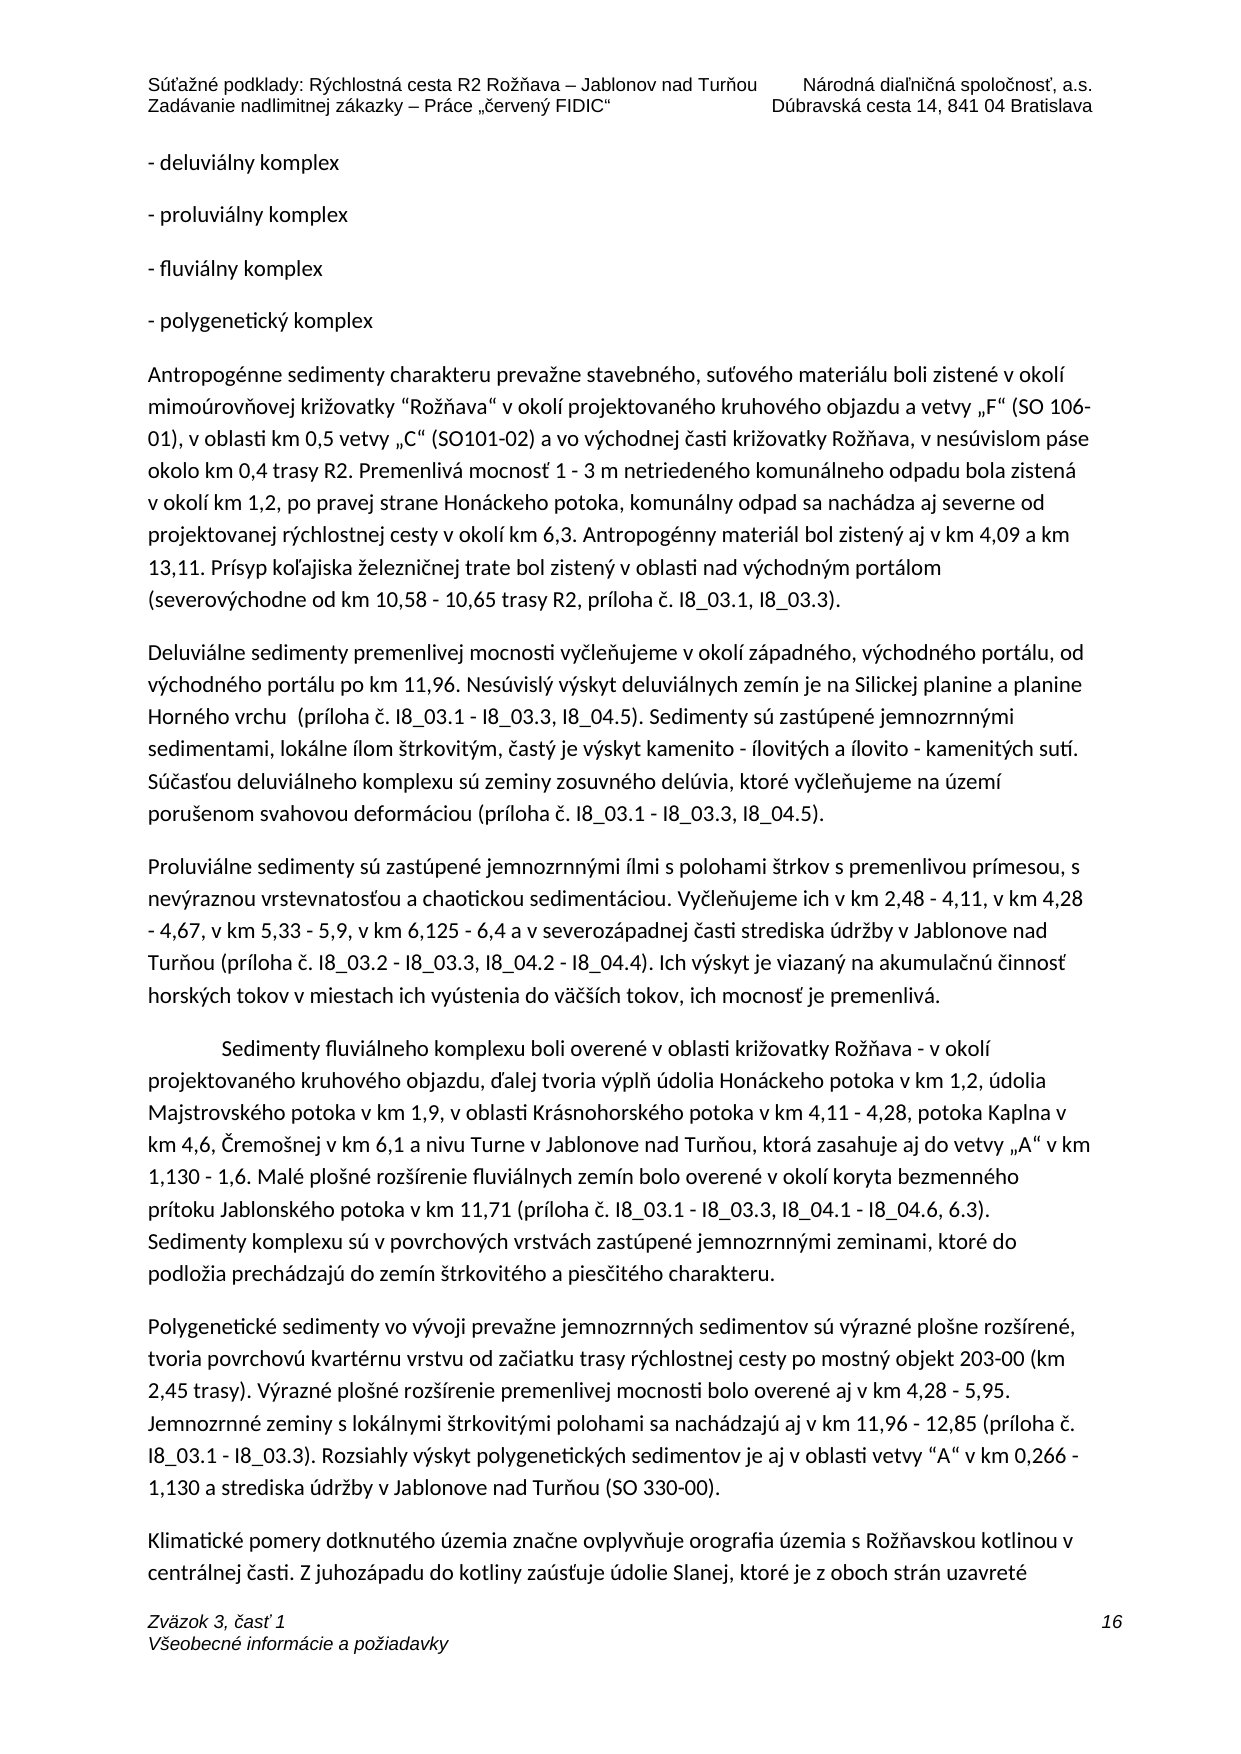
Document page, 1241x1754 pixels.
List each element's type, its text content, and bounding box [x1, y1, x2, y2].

text Antropogénne sedimenty charakteru prevažne stavebného, suťového materiálu boli zistené v okolí mimoúrovňovej križovatky “Rožňava“ v okolí projektovaného kruhového objazdu a vetvy „F“ (SO 106-01), v oblasti km 0,5 vetvy „C“ (SO101-02) a vo východnej časti križovatky Rožňava, v nesúvislom páse okolo km 0,4 trasy R2. Premenlivá mocnosť 1 - 3 m netriedeného komunálneho odpadu bola zistená v okolí km 1,2, po pravej strane Honáckeho potoka, komunálny odpad sa nachádza aj severne od projektovanej rýchlostnej cesty v okolí km 6,3. Antropogénny materiál bol zistený aj v km 4,09 a km 13,11. Prísyp koľajiska železničnej trate bol zistený v oblasti nad východným portálom (severovýchodne od km 10,58 - 10,65 trasy R2, príloha č. I8_03.1, I8_03.3). [148, 360, 1093, 613]
text Proluviálne sedimenty sú zastúpené jemnozrnnými ílmi s polohami štrkov s premenlivou prímesou, s nevýraznou vrstevnatosťou a chaotickou sedimentáciou. Vyčleňujeme ich v km 2,48 - 4,11, v km 4,28 - 4,67, v km 5,33 - 5,9, v km 6,125 - 6,4 a v severozápadnej časti strediska údržby v Jablonove nad Turňou (príloha č. I8_03.2 - I8_03.3, I8_04.2 - I8_04.4). Ich výskyt je viazaný na akumulačnú činnosť horských tokov v miestach ich vyústenia do väčších tokov, ich mocnosť je premenlivá. [148, 852, 1093, 1009]
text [148, 1526, 1093, 1586]
text Polygenetické sedimenty vo vývoji prevažne jemnozrnných sedimentov sú výrazné plošne rozšírené, tvoria povrchovú kvartérnu vrstvu od začiatku trasy rýchlostnej cesty po mostný objekt 203-00 (km 2,45 trasy). Výrazné plošné rozšírenie premenlivej mocnosti bolo overené aj v km 4,28 - 5,95. Jemnozrnné zeminy s lokálnymi štrkovitými polohami sa nachádzajú aj v km 11,96 - 12,85 (príloha č. I8_03.1 - I8_03.3). Rozsiahly výskyt polygenetických sedimentov je aj v oblasti vetvy “A“ v km 0,266 - 1,130 a strediska údržby v Jablonove nad Turňou (SO 330-00). [148, 1312, 1093, 1501]
text - polygenetický komplex [148, 307, 1093, 335]
text - deluviálny komplex [148, 148, 1093, 176]
text - fluviálny komplex [148, 254, 1093, 282]
text Sedimenty fluviálneho komplexu boli overené v oblasti križovatky Rožňava - v okolí projektovaného kruhového objazdu, ďalej tvoria výplň údolia Honáckeho potoka v km 1,2, údolia Majstrovského potoka v km 1,9, v oblasti Krásnohorského potoka v km 4,11 - 4,28, potoka Kaplna v km 4,6, Čremošnej v km 6,1 a nivu Turne v Jablonove nad Turňou, ktorá zasahuje aj do vetvy „A“ v km 1,130 - 1,6. Malé plošné rozšírenie fluviálnych zemín bolo overené v okolí koryta bezmenného prítoku Jablonského potoka v km 11,71 (príloha č. I8_03.1 - I8_03.3, I8_04.1 - I8_04.6, 6.3). Sedimenty komplexu sú v povrchových vrstvách zastúpené jemnozrnnými zeminami, ktoré do podložia prechádzajú do zemín štrkovitého a piesčitého charakteru. [148, 1034, 1093, 1287]
text - proluviálny komplex [148, 201, 1093, 229]
text Deluviálne sedimenty premenlivej mocnosti vyčleňujeme v okolí západného, východného portálu, od východného portálu po km 11,96. Nesúvislý výskyt deluviálnych zemín je na Silickej planine a planine Horného vrchu (príloha č. I8_03.1 - I8_03.3, I8_04.5). Sedimenty sú zastúpené jemnozrnnými sedimentami, lokálne ílom štrkovitým, častý je výskyt kamenito - ílovitých a ílovito - kamenitých sutí. Súčasťou deluviálneho komplexu sú zeminy zosuvného delúvia, ktoré vyčleňujeme na území porušenom svahovou deformáciou (príloha č. I8_03.1 - I8_03.3, I8_04.5). [148, 638, 1093, 827]
